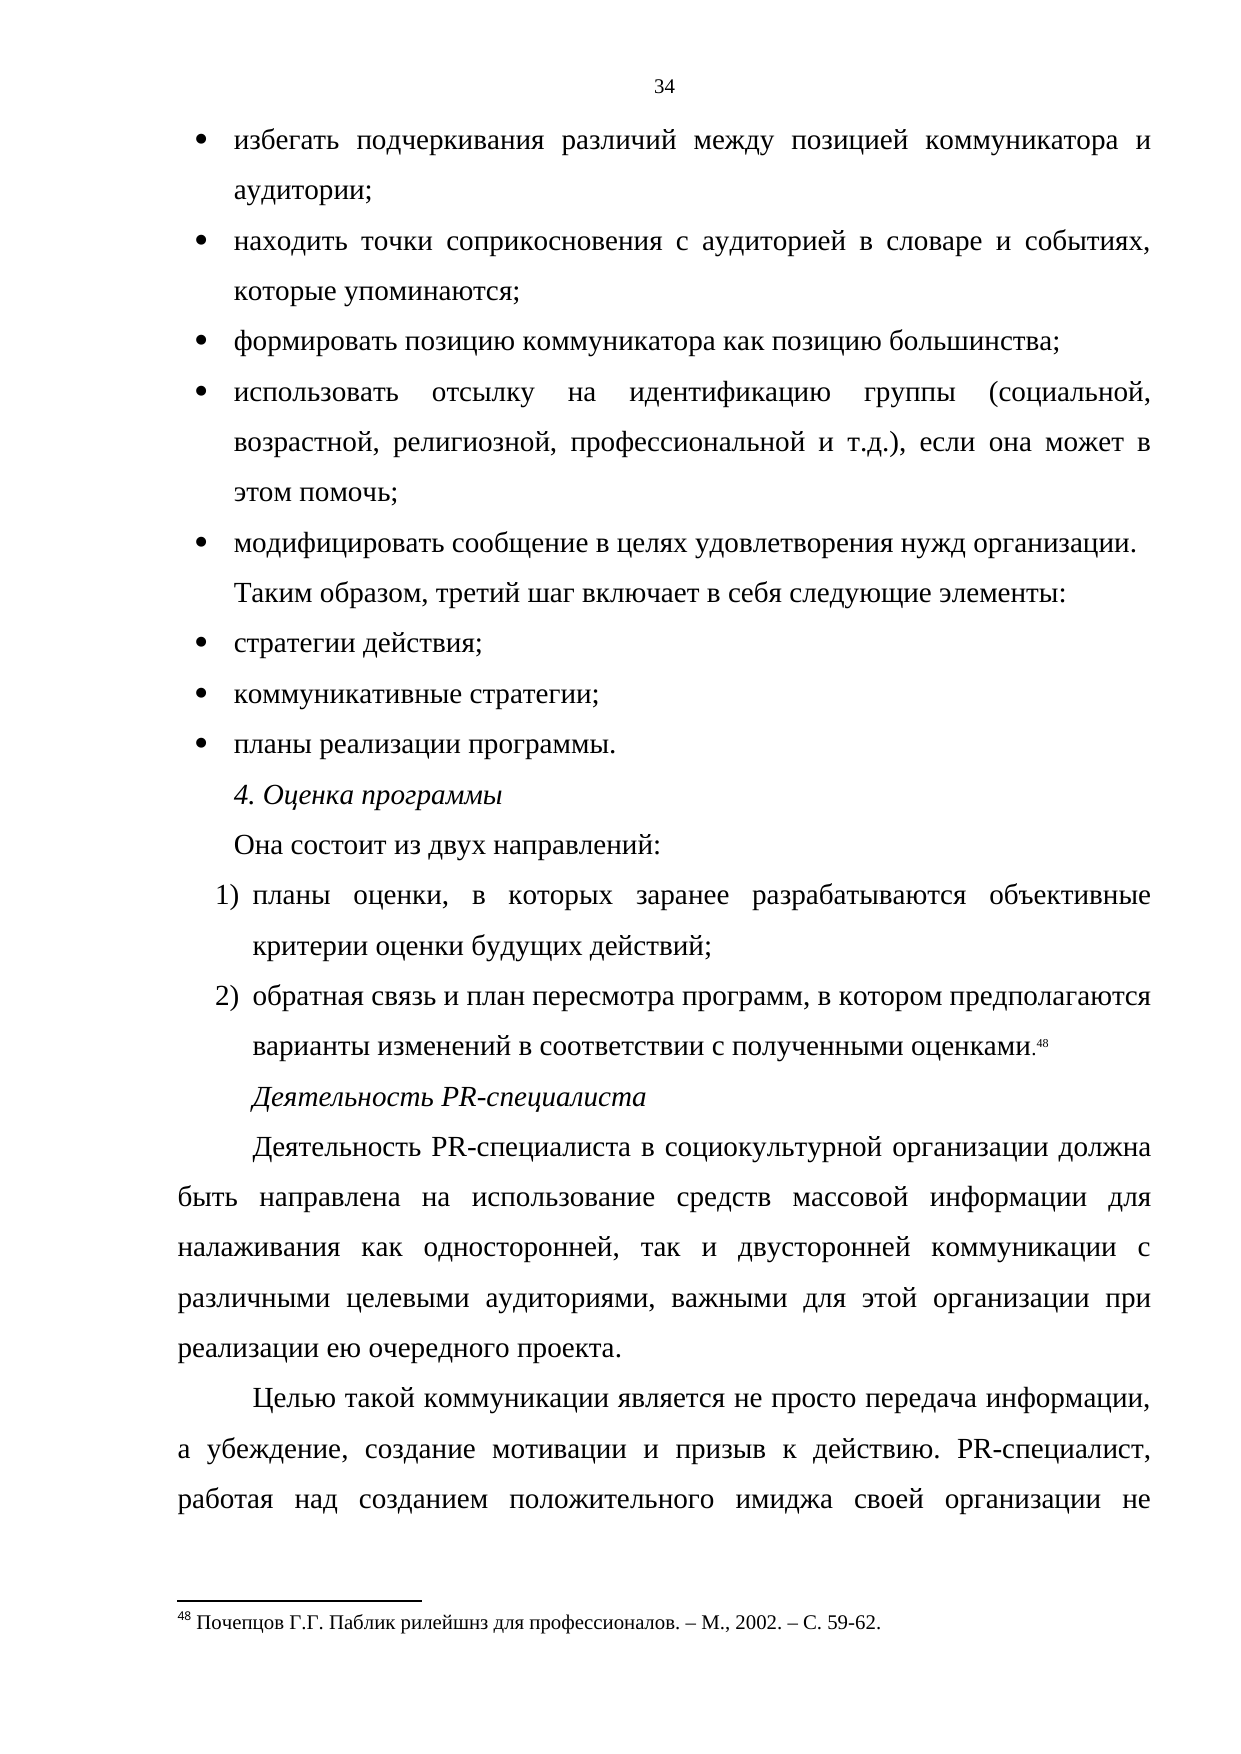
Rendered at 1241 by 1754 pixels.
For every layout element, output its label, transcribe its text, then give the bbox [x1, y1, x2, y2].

list избегать подчеркивания различий между позицией коммуникатора и аудитории; [196, 122, 1152, 206]
list планы реализации программы. [196, 726, 1152, 760]
text Деятельность PR-специалиста в социокультурной организации должна быть направлена на использование средств массовой информации для налаживания как односторонней, так и двусторонней коммуникации с различными целевыми аудиториями, важными для этой организации при реализации ею очередного проекта. [177, 1129, 1152, 1364]
text 4. Оценка программы [177, 777, 1152, 810]
text Она состоит из двух направлений: [177, 827, 1152, 861]
list стратегии действия; [196, 626, 1152, 659]
list использовать отсылку на идентификацию группы (социальной, возрастной, религиозной, профессиональной и т.д.), если она может в этом помочь; [196, 374, 1152, 508]
list обратная связь и план пересмотра программ, в котором предполагаются варианты изменений в соответствии с полученными оценками. [215, 978, 1152, 1062]
list модифицировать сообщение в целях удовлетворения нужд организации. [196, 525, 1152, 558]
list коммуникативные стратегии; [196, 676, 1152, 709]
text Таким образом, третий шаг включает в себя следующие элементы: [177, 575, 1152, 609]
text Деятельность PR-специалиста [177, 1079, 1152, 1112]
list планы оценки, в которых заранее разрабатываются объективные критерии оценки будущих действий; [215, 877, 1152, 961]
list формировать позицию коммуникатора как позицию большинства; [196, 323, 1152, 357]
list находить точки соприкосновения с аудиторией в словаре и событиях, которые упоминаются; [196, 223, 1152, 307]
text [177, 1381, 1152, 1515]
